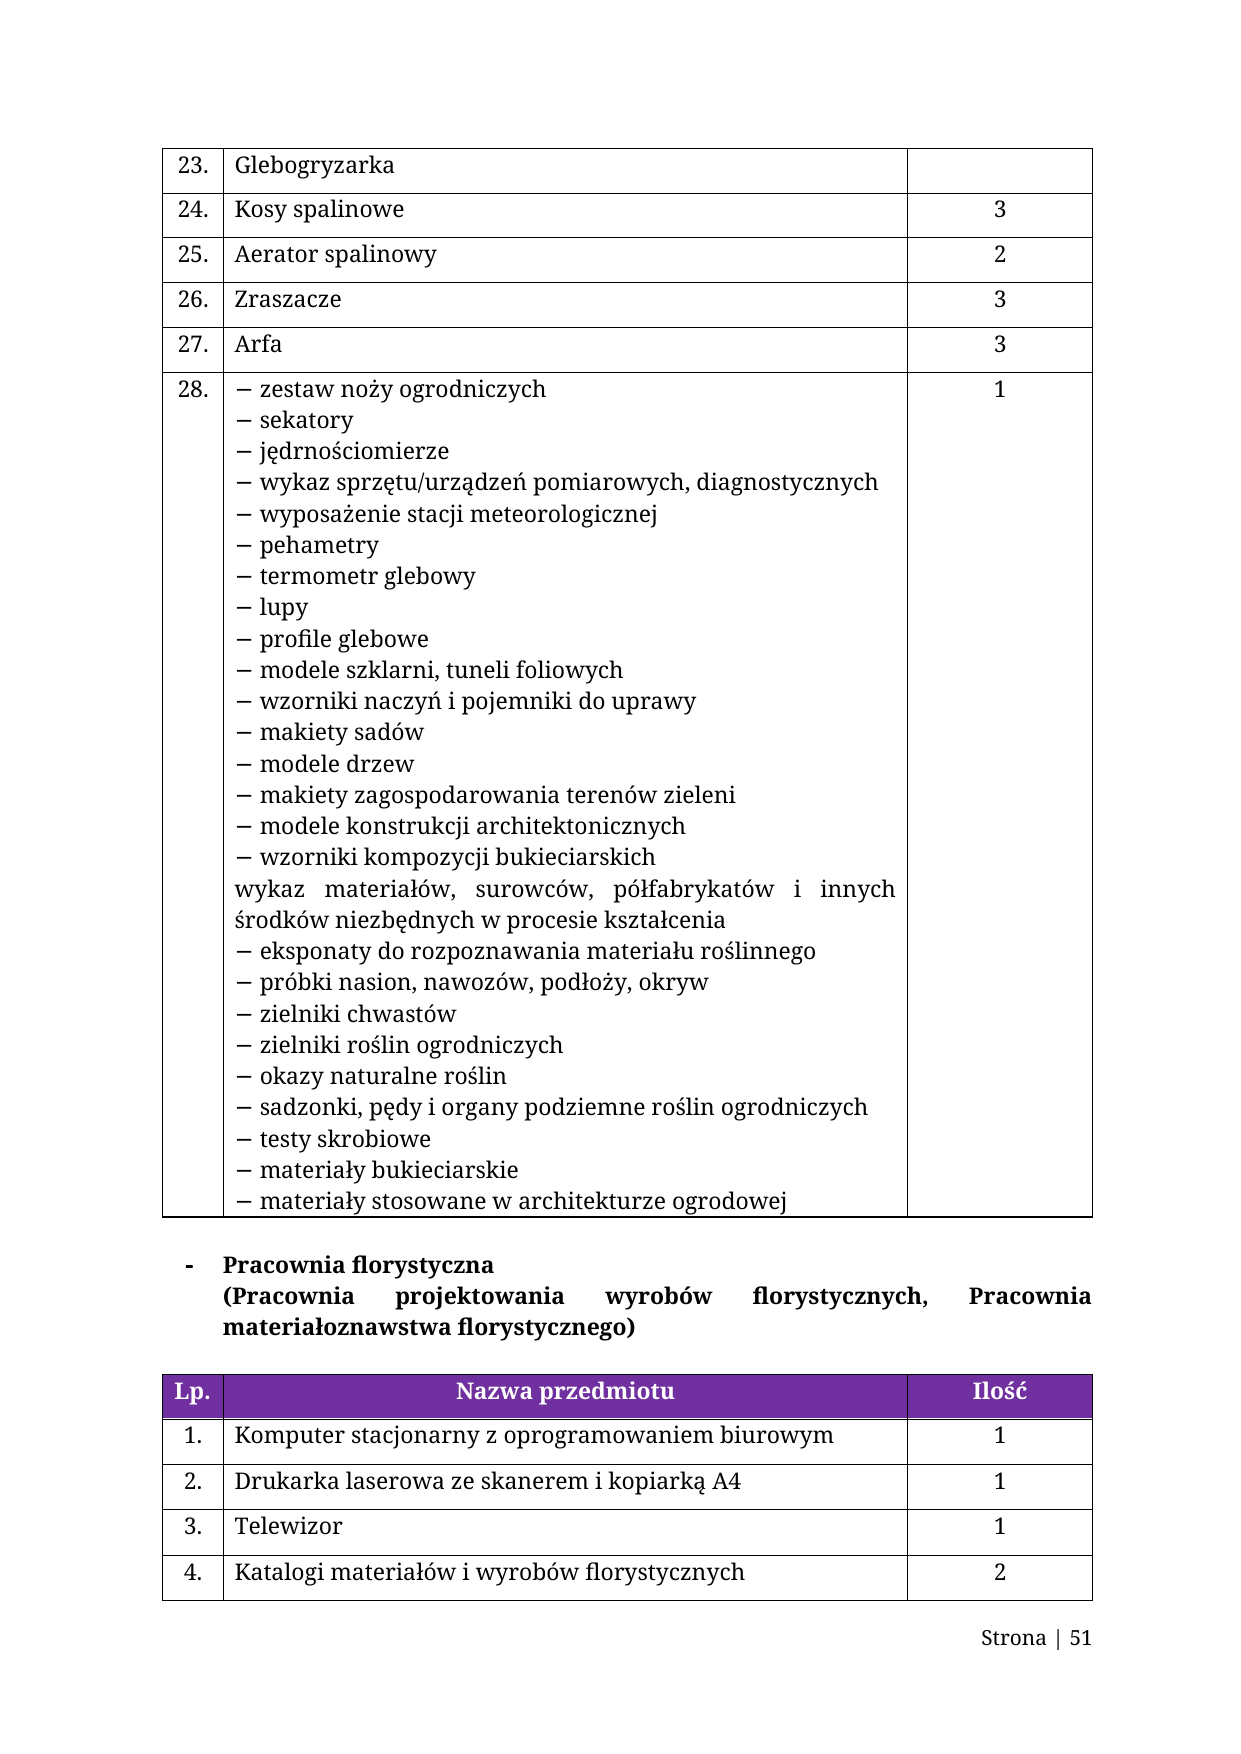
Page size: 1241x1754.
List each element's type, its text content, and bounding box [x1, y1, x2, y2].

table_cell 23. [163, 149, 223, 192]
table_cell 3 [908, 283, 1092, 327]
table_header Nazwa przedmiotu [224, 1375, 907, 1418]
table_cell 28. [163, 373, 223, 1216]
table_cell Aerator spalinowy [224, 238, 907, 282]
table_cell Glebogryzarka [224, 149, 907, 192]
table_cell 25. [163, 238, 223, 282]
table_cell 1 [908, 1510, 1092, 1555]
list Pracownia florystyczna [185, 1249, 1093, 1280]
table_cell 2 [908, 238, 1092, 282]
table_cell 2. [163, 1465, 223, 1509]
table_cell − zestaw noży ogrodniczych − sekatory − jędrnościomierze − wykaz sprzętu/urządzeń pomiarowych, diagnostycznych − wyposażenie stacji meteorologicznej − pehametry − termometr glebowy − lupy − profile glebowe − modele szklarni, tuneli foliowych − wzorniki naczyń i pojemniki do uprawy − makiety sadów − modele drzew − makiety zagospodarowania terenów zieleni − modele konstrukcji architektonicznych − wzorniki kompozycji bukieciarskich wykaz materiałów, surowców, półfabrykatów i innych środków niezbędnych w procesie kształcenia − eksponaty do rozpoznawania materiału roślinnego − próbki nasion, nawozów, podłoży, okryw − zielniki chwastów − zielniki roślin ogrodniczych − okazy naturalne roślin − sadzonki, pędy i organy podziemne roślin ogrodniczych − testy skrobiowe − materiały bukieciarskie − materiały stosowane w architekturze ogrodowej [224, 373, 907, 1216]
table_cell 1 [908, 373, 1092, 1216]
table_cell 1. [163, 1420, 223, 1464]
table_cell 27. [163, 328, 223, 372]
table_cell Komputer stacjonarny z oprogramowaniem biurowym [224, 1420, 907, 1464]
table_cell 3 [908, 194, 1092, 237]
table_cell 2 [908, 1556, 1092, 1600]
table_cell [908, 149, 1092, 192]
table_header Ilość [908, 1375, 1092, 1418]
table_cell 26. [163, 283, 223, 327]
table_cell Telewizor [224, 1510, 907, 1555]
table_cell Drukarka laserowa ze skanerem i kopiarką A4 [224, 1465, 907, 1509]
table_cell 1 [908, 1465, 1092, 1509]
table_cell Arfa [224, 328, 907, 372]
table_cell 3. [163, 1510, 223, 1555]
text (Pracownia projektowania wyrobów florystycznych, Pracownia materiałoznawstwa florystycznego) [223, 1280, 1093, 1342]
table_cell 3 [908, 328, 1092, 372]
table_header Lp. [163, 1375, 223, 1418]
table_cell 4. [163, 1556, 223, 1600]
table_cell 1 [908, 1420, 1092, 1464]
table_cell Zraszacze [224, 283, 907, 327]
table_cell 24. [163, 194, 223, 237]
table_cell Kosy spalinowe [224, 194, 907, 237]
table_cell Katalogi materiałów i wyrobów florystycznych [224, 1556, 907, 1600]
